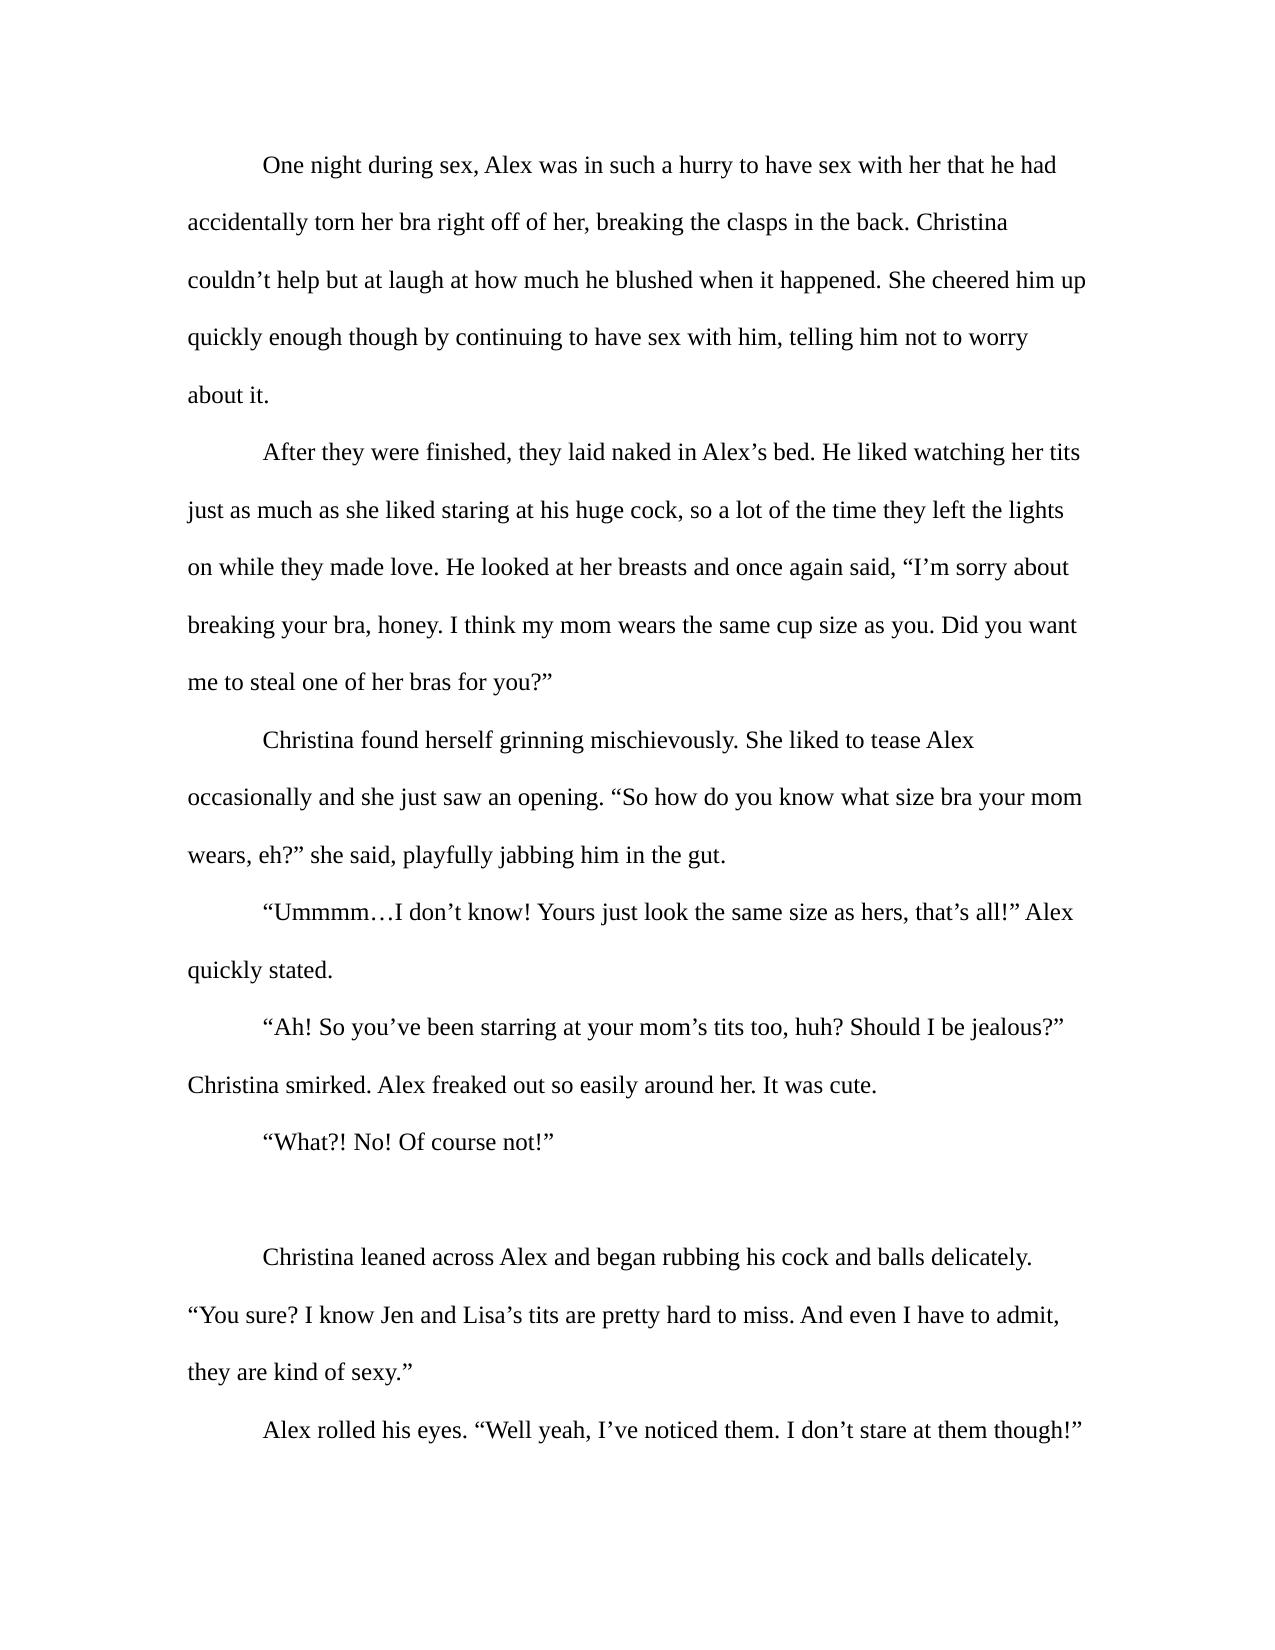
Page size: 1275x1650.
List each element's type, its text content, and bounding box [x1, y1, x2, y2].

text Christina found herself grinning mischievously. She liked to tease Alex occasionally and she just saw an opening. “So how do you know what size bra your mom wears, eh?” she said, playfully jabbing him in the gut. [187, 725, 1087, 869]
text Alex rolled his eyes. “Well yeah, I’ve noticed them. I don’t stare at them though!” [187, 1415, 1087, 1444]
text “Ah! So you’ve been starring at your mom’s tits too, huh? Should I be jealous?” Christina smirked. Alex freaked out so easily around her. It was cute. [187, 1012, 1087, 1099]
text After they were finished, they laid naked in Alex’s bed. He liked watching her tits just as much as she liked staring at his huge cock, so a lot of the time they left the lights on while they made love. He looked at her breasts and once again said, “I’m sorry about breaking your bra, honey. I think my mom wears the same cup size as you. Did you want me to steal one of her bras for you?” [187, 437, 1087, 696]
text “Ummmm…I don’t know! Yours just look the same size as hers, that’s all!” Alex quickly stated. [187, 897, 1087, 984]
text “What?! No! Of course not!” [187, 1127, 1087, 1156]
text One night during sex, Alex was in such a hurry to have sex with her that he had accidentally torn her bra right off of her, breaking the clasps in the back. Christina couldn’t help but at laugh at how much he blushed when it happened. She cheered him up quickly enough though by continuing to have sex with him, telling him not to worry about it. [187, 150, 1087, 409]
text Christina leaned across Alex and began rubbing his cock and balls delicately. “You sure? I know Jen and Lisa’s tits are pretty hard to miss. And even I have to admit, they are kind of sexy.” [187, 1242, 1087, 1386]
